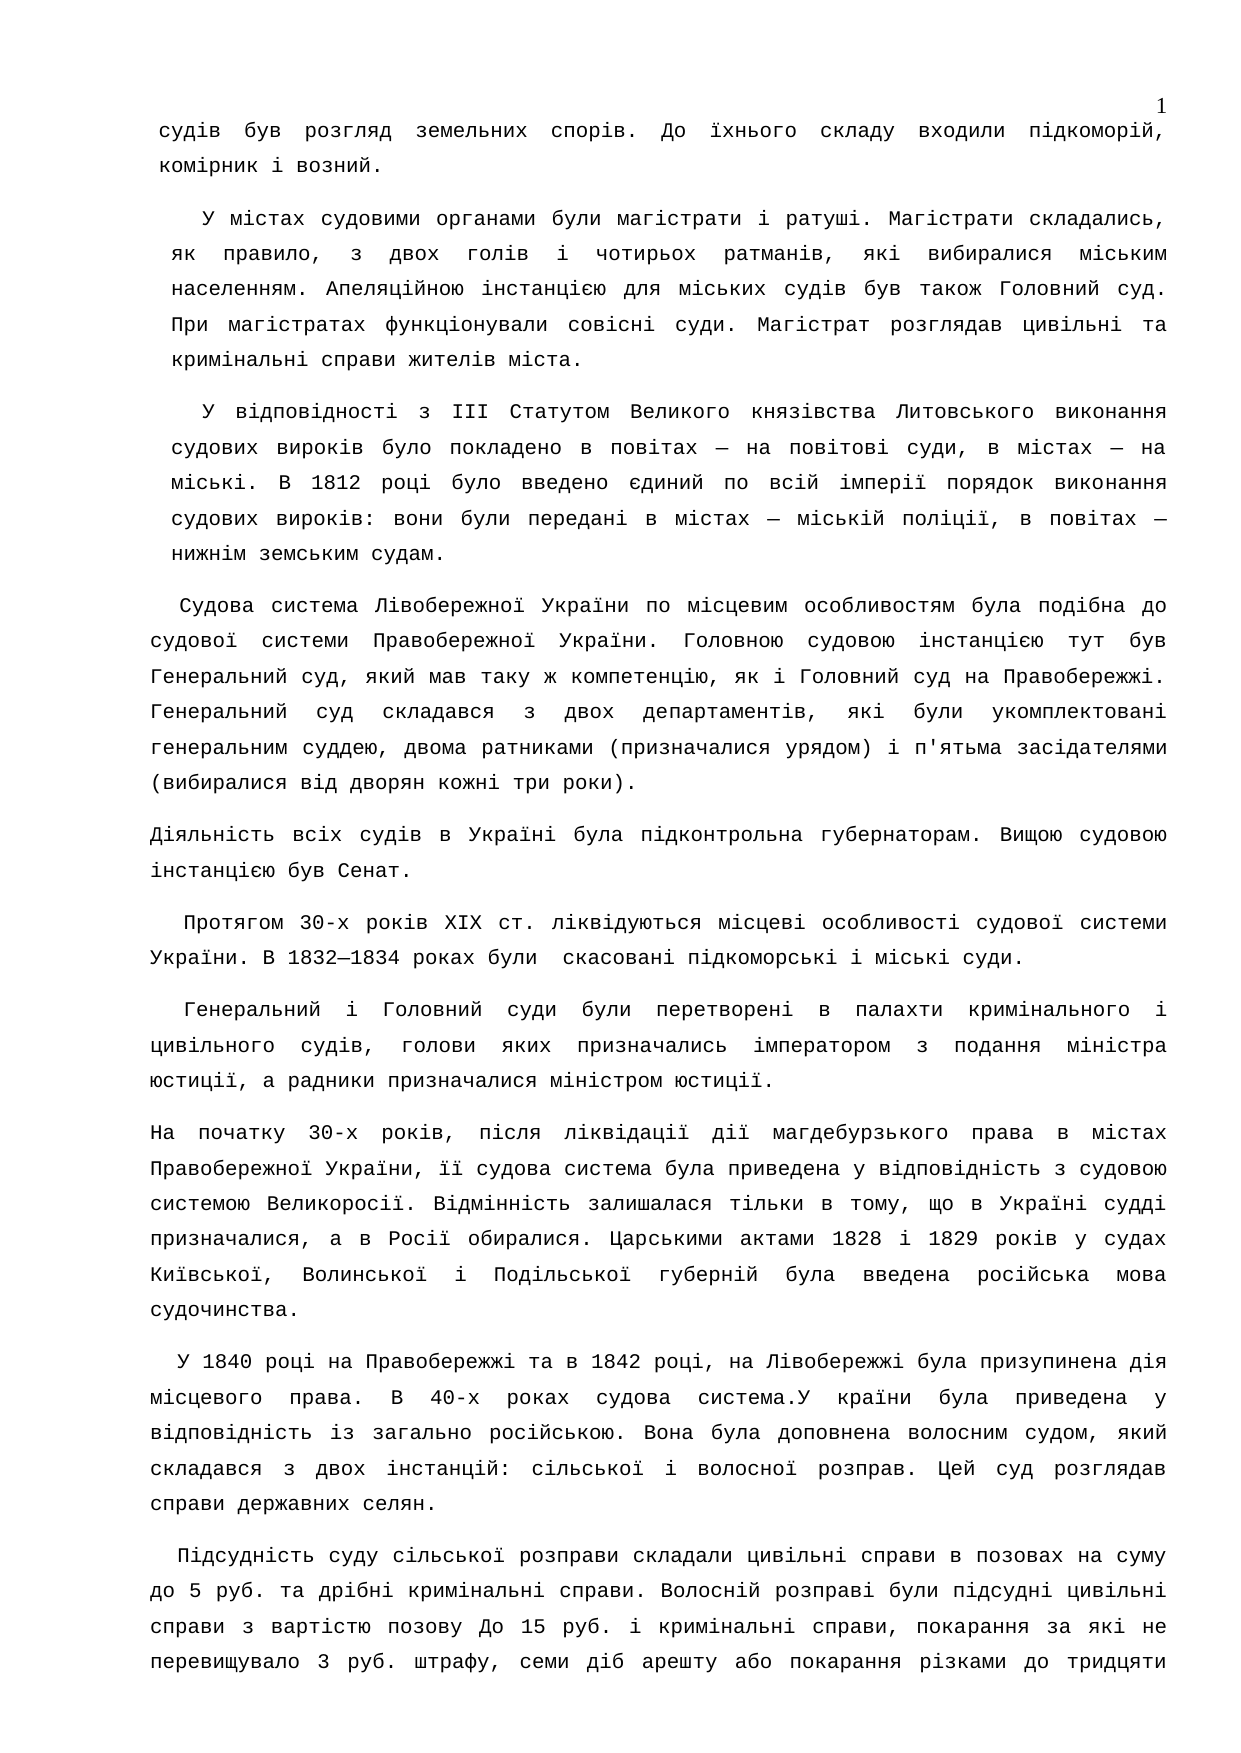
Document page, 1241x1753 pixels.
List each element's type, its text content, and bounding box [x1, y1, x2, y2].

text У містах судовими органами були магістрати і ратуші. Магістрати складались, як правило, з двох голів і чотирьох ратманів, які вибиралися міським населенням. Апеляційною інстанцією для міських судів був також Головний суд. При магістратах функціонували совісні суди. Магістрат розглядав цивільні та кримінальні справи жителів міста. [171, 208, 1167, 373]
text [158, 120, 1167, 179]
text Генеральний і Головний суди були перетворені в палахти кримінального і цивільного судів, голови яких призначались імператором з подання міністра юстиції, а радники призначалися міністром юстиції. [150, 999, 1167, 1094]
text У 1840 році на Правобережжі та в 1842 році, на Лівобережжі була призупинена дія місцевого права. В 40-х роках судова система.У країни була приведена у відповідність із загально російською. Вона була доповнена волосним судом, який складався з двох інстанцій: сільської і волосної розправ. Цей суд розглядав справи державних селян. [150, 1351, 1167, 1517]
text Діяльність всіх судів в Україні була підконтрольна губернаторам. Вищою судовою інстанцією був Сенат. [150, 824, 1167, 883]
text Протягом 30-х років XIX ст. ліквідуються місцеві особливості судової системи України. В 1832—1834 роках були скасовані підкоморські і міські суди. [150, 912, 1167, 971]
text Судова система Лівобережної України по місцевим особливостям була подібна до судової системи Правобережної України. Головною судовою інстанцією тут був Генеральний суд, який мав таку ж компетенцію, як і Головний суд на Правобережжі. Генеральний суд складався з двох департаментів, які були укомплектовані генеральним суддею, двома ратниками (призначалися урядом) і п'ятьма засідателями (вибиралися від дворян кожні три роки). [150, 595, 1167, 796]
text У відповідності з III Статутом Великого князівства Литовського виконання судових вироків було покладено в повітах — на повітові суди, в містах — на міські. В 1812 році було введено єдиний по всій імперії порядок виконання судових вироків: вони були передані в містах — міській поліції, в повітах — нижнім земським судам. [171, 401, 1167, 567]
text На початку 30-х років, після ліквідації дії магдебурзького права в містах Правобережної України, її судова система була приведена у відповідність з судовою системою Великоросії. Відмінність залишалася тільки в тому, що в Україні судді призначалися, а в Росії обиралися. Царськими актами 1828 і 1829 років у судах Київської, Волинської і Подільської губерній була введена російська мова судочинства. [150, 1122, 1167, 1323]
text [150, 1545, 1167, 1675]
